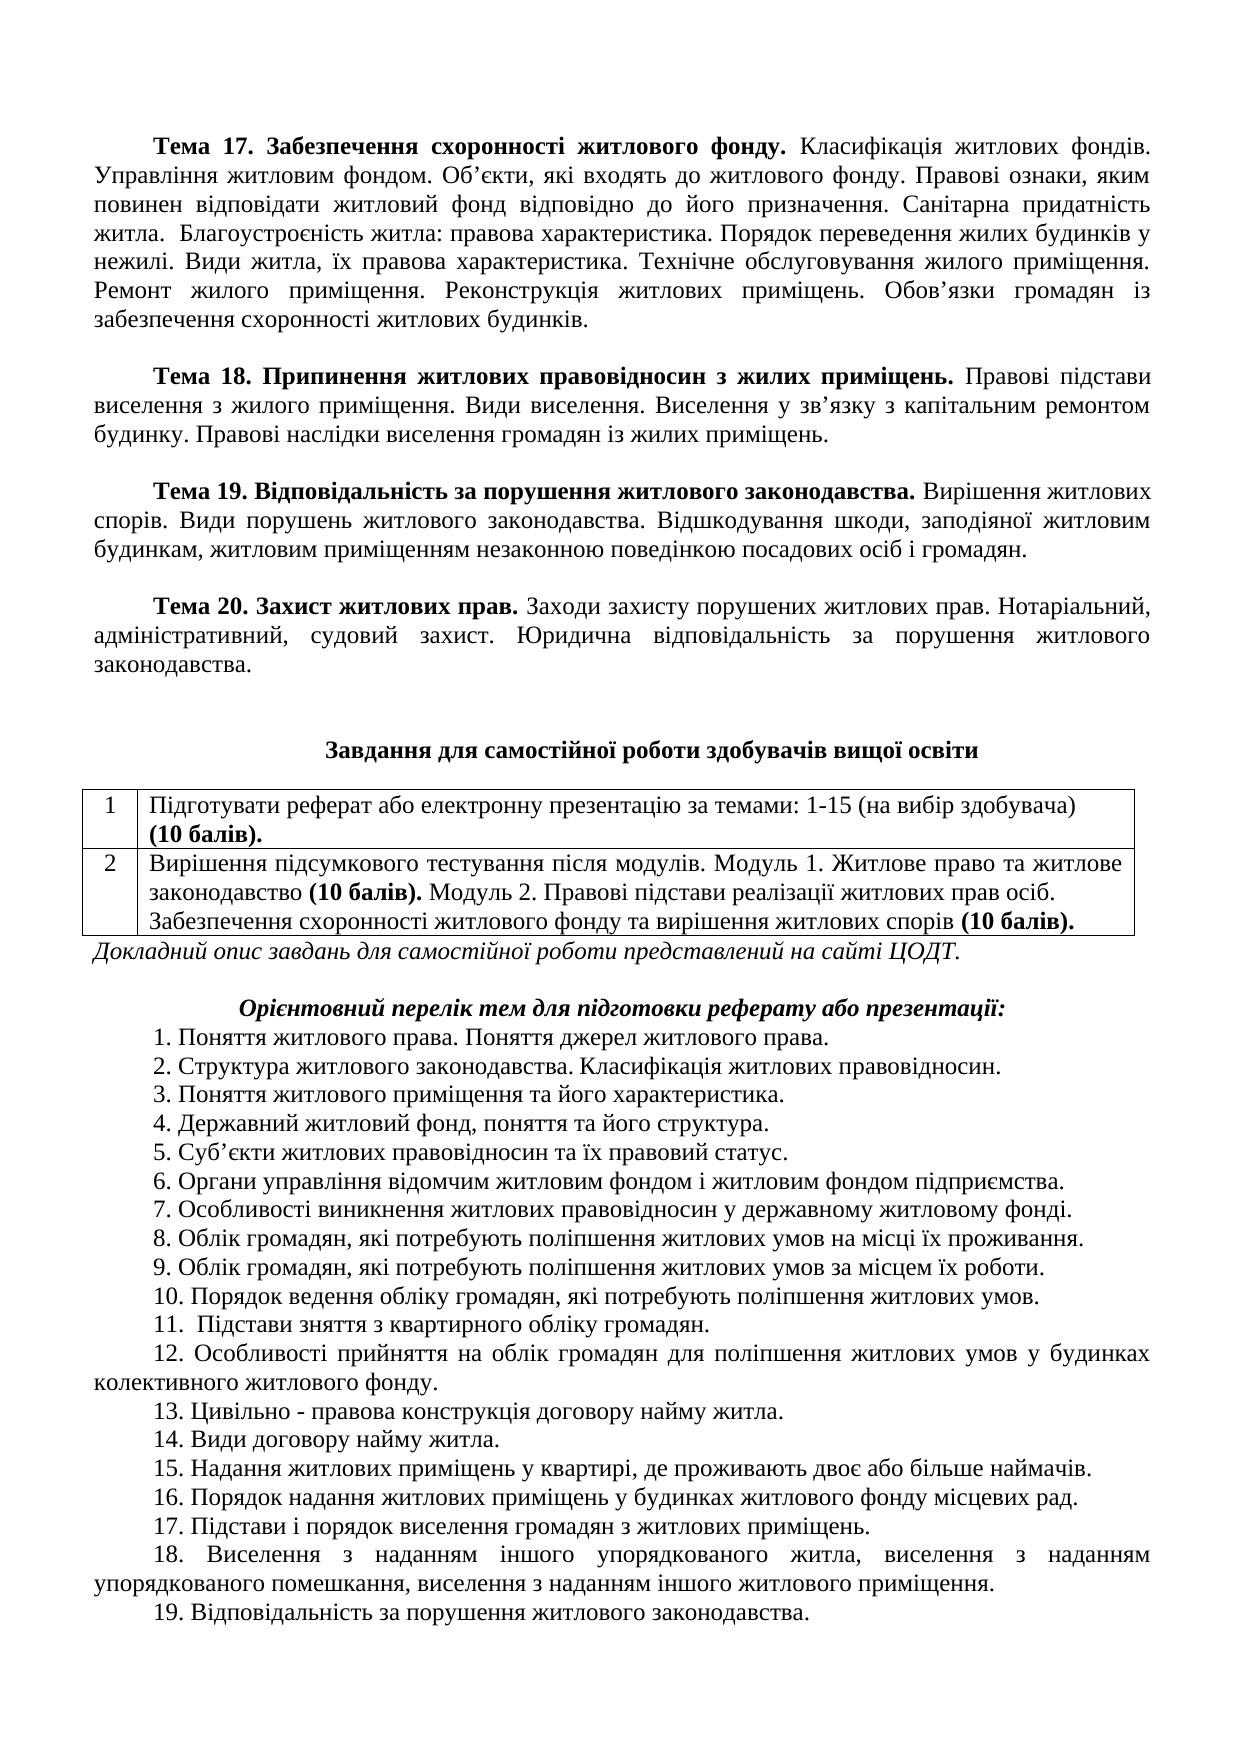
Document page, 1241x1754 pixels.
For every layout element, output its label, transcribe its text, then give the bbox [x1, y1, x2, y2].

text 4. Державний житловий фонд, поняття та його структура. [94, 1108, 1151, 1137]
text Завдання для самостійної роботи здобувачів вищої освіти [94, 735, 1151, 764]
text 3. Поняття житлового приміщення та його характеристика. [94, 1079, 1151, 1108]
text Тема 18. Припинення житлових правовідносин з жилих приміщень. Правові підстави виселення з жилого приміщення. Види виселення. Виселення у зв’язку з капітальним ремонтом будинку. Правові наслідки виселення громадян із жилих приміщень. [94, 361, 1151, 448]
table_header 1 [83, 790, 137, 847]
text 2. Структура житлового законодавства. Класифікація житлових правовідносин. [94, 1051, 1151, 1079]
text 7. Особливості виникнення житлових правовідносин у державному житловому фонді. [94, 1194, 1151, 1223]
text 15. Надання житлових приміщень у квартирі, де проживають двоє або більше наймачів. [94, 1453, 1151, 1482]
text 14. Види договору найму житла. [94, 1424, 1151, 1453]
text 6. Органи управління відомчим житловим фондом і житловим фондом підприємства. [94, 1166, 1151, 1194]
text 5. Суб’єкти житлових правовідносин та їх правовий статус. [94, 1137, 1151, 1166]
text 18. Виселення з наданням іншого упорядкованого житла, виселення з наданням упорядкованого помешкання, виселення з наданням іншого житлового приміщення. [94, 1539, 1151, 1597]
text 10. Порядок ведення обліку громадян, які потребують поліпшення житлових умов. [94, 1281, 1151, 1309]
text Тема 20. Захист житлових прав. Заходи захисту порушених житлових прав. Нотаріальний, адміністративний, судовий захист. Юридична відповідальність за порушення житлового законодавства. [94, 591, 1151, 678]
text 9. Облік громадян, які потребують поліпшення житлових умов за місцем їх роботи. [94, 1252, 1151, 1281]
text 1. Поняття житлового права. Поняття джерел житлового права. [94, 1022, 1151, 1051]
text 19. Відповідальність за порушення житлового законодавства. [94, 1597, 1151, 1626]
text 11. Підстави зняття з квартирного обліку громадян. [94, 1309, 1151, 1338]
table_cell 2 [83, 849, 137, 935]
text 13. Цивільно - правова конструкція договору найму житла. [94, 1396, 1151, 1424]
text 8. Облік громадян, які потребують поліпшення житлових умов на місці їх проживання. [94, 1223, 1151, 1252]
text 12. Особливості прийняття на облік громадян для поліпшення житлових умов у будинках колективного житлового фонду. [94, 1338, 1151, 1396]
text 17. Підстави і порядок виселення громадян з житлових приміщень. [94, 1511, 1151, 1539]
text Тема 17. Забезпечення схоронності житлового фонду. Класифікація житлових фондів. Управління житловим фондом. Об’єкти, які входять до житлового фонду. Правові ознаки, яким повинен відповідати житловий фонд відповідно до його призначення. Санітарна придатність житла. Благоустроєність житла: правова характеристика. Порядок переведення жилих будинків у нежилі. Види житла, їх правова характеристика. Технічне обслуговування жилого приміщення. Ремонт жилого приміщення. Реконструкція житлових приміщень. Обов’язки громадян із забезпечення схоронності житлових будинків. [94, 131, 1151, 333]
text Докладний опис завдань для самостійної роботи представлений на сайті ЦОДТ. [94, 936, 1151, 964]
table_header Підготувати реферат або електронну презентацію за темами: 1-15 (на вибір здобувача) (10 балів). [138, 790, 1134, 847]
text Орієнтовний перелік тем для підготовки реферату або презентації: [94, 993, 1151, 1022]
text 16. Порядок надання житлових приміщень у будинках житлового фонду місцевих рад. [94, 1482, 1151, 1511]
table_cell Вирішення підсумкового тестування після модулів. Модуль 1. Житлове право та житлове законодавство (10 балів). Модуль 2. Правові підстави реалізації житлових прав осіб. Забезпечення схоронності житлового фонду та вирішення житлових спорів (10 балів). [138, 849, 1134, 935]
text Тема 19. Відповідальність за порушення житлового законодавства. Вирішення житлових спорів. Види порушень житлового законодавства. Відшкодування шкоди, заподіяної житловим будинкам, житловим приміщенням незаконною поведінкою посадових осіб і громадян. [94, 476, 1151, 563]
